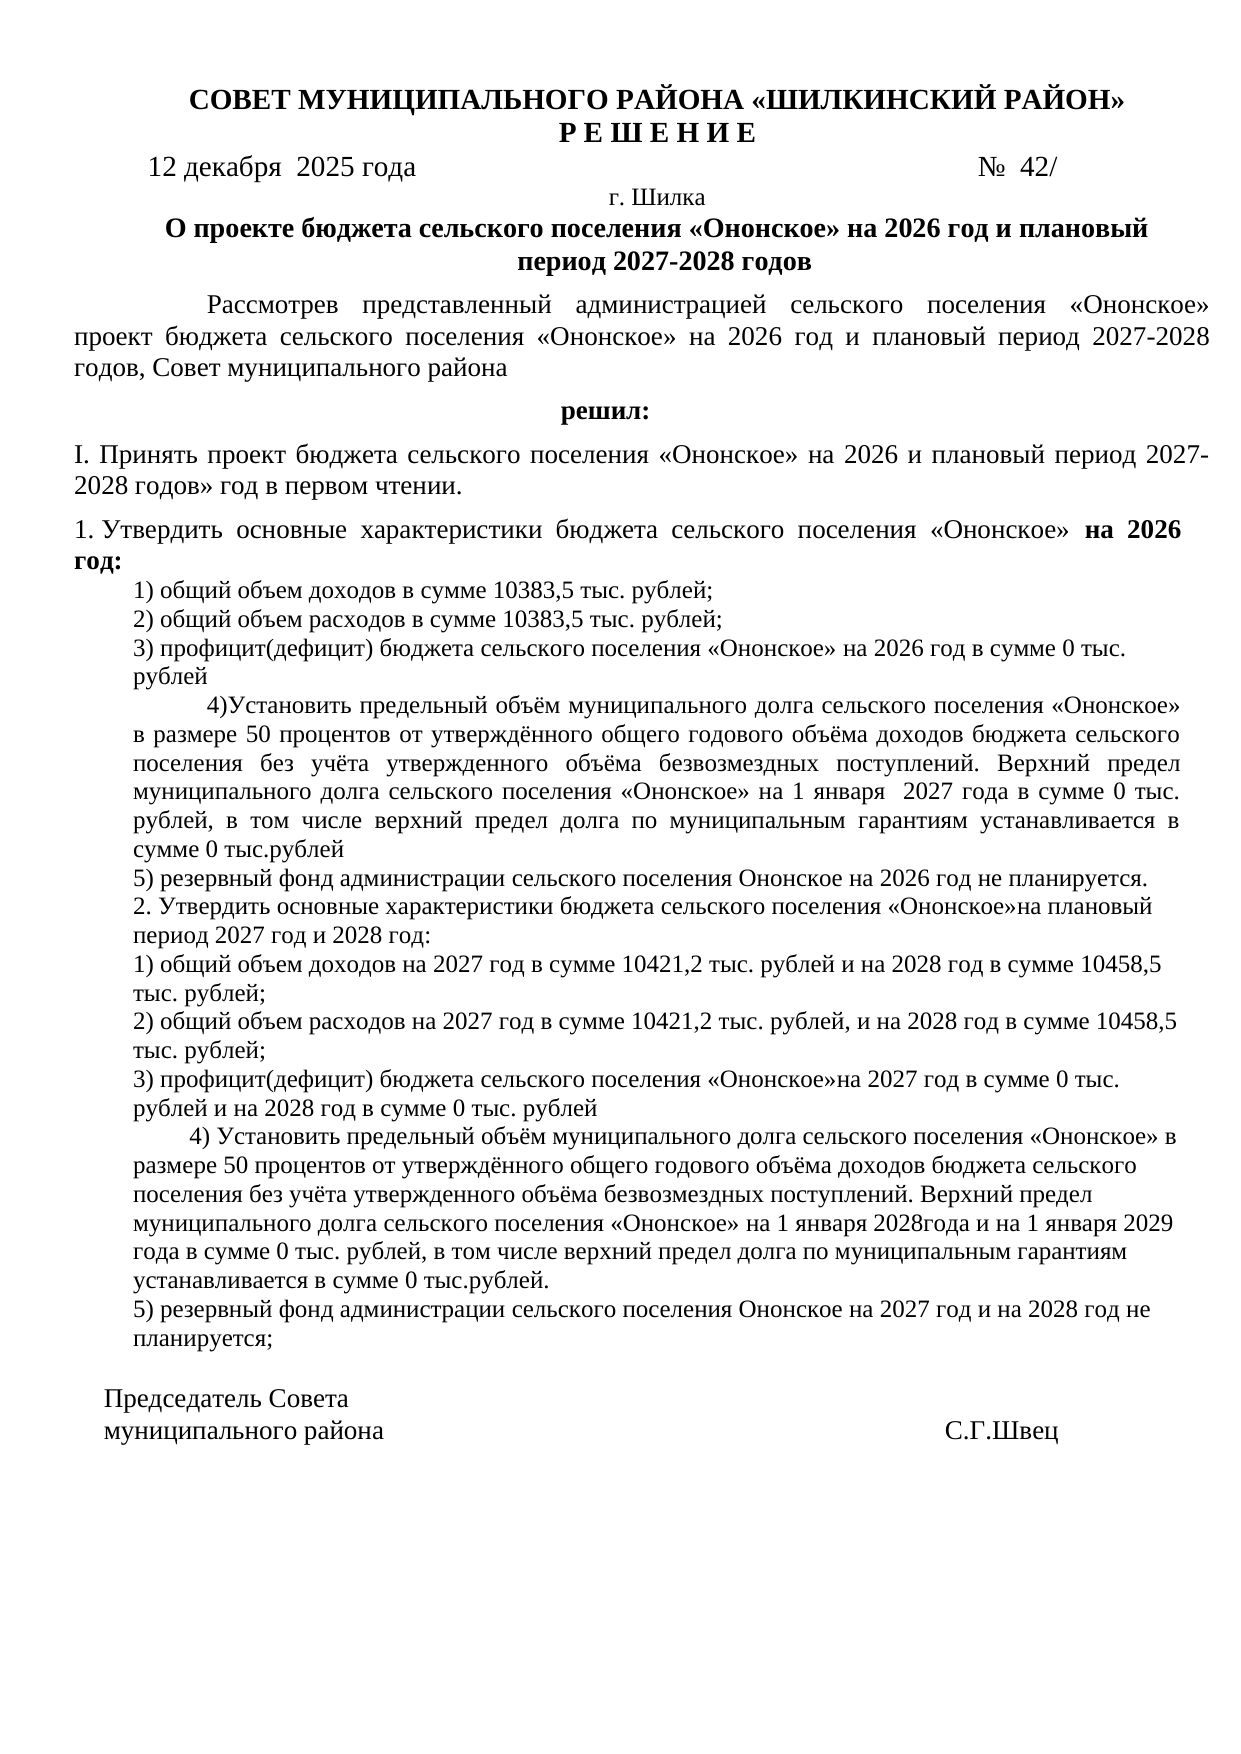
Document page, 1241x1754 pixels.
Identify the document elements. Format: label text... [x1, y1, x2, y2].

text I. Принять проект бюджета сельского поселения «Ононское» на 2026 и плановый период 2027-2028 годов» год в первом чтении. [74, 438, 1211, 500]
text решил: [0, 394, 1211, 426]
text 3) профицит(дефицит) бюджета сельского поселения «Ононское»на 2027 год в сумме 0 тыс. рублей и на 2028 год в сумме 0 тыс. рублей [133, 1064, 1181, 1121]
text 12 декабря 2025 года № 42/ [133, 149, 1181, 182]
text 4) Установить предельный объём муниципального долга сельского поселения «Ононское» в размере 50 процентов от утверждённого общего годового объёма доходов бюджета сельского поселения без учёта утвержденного объёма безвозмездных поступлений. Верхний предел муниципального долга сельского поселения «Ононское» на 1 января 2028года и на 1 января 2029 года в сумме 0 тыс. рублей, в том числе верхний предел долга по муниципальным гарантиям устанавливается в сумме 0 тыс.рублей. [133, 1121, 1181, 1294]
text 1) общий объем доходов в сумме 10383,5 тыс. рублей; [133, 575, 1181, 604]
text г. Шилка [133, 182, 1181, 211]
text Председатель Совета [74, 1383, 1211, 1414]
text О проекте бюджета сельского поселения «Ононское» на 2026 год и плановый период 2027-2028 годов [133, 211, 1181, 276]
text 2) общий объем расходов на 2027 год в сумме 10421,2 тыс. рублей, и на 2028 год в сумме 10458,5 тыс. рублей; [133, 1006, 1181, 1064]
text муниципального района С.Г.Швец [74, 1414, 1211, 1445]
text Рассмотрев представленный администрацией сельского поселения «Ононское» проект бюджета сельского поселения «Ононское» на 2026 год и плановый период 2027-2028 годов, Совет муниципального района [74, 288, 1211, 382]
text 4)Установить предельный объём муниципального долга сельского поселения «Ононское» в размере 50 процентов от утверждённого общего годового объёма доходов бюджета сельского поселения без учёта утвержденного объёма безвозмездных поступлений. Верхний предел муниципального долга сельского поселения «Ононское» на 1 января 2027 года в сумме 0 тыс. рублей, в том числе верхний предел долга по муниципальным гарантиям устанавливается в сумме 0 тыс.рублей [133, 690, 1181, 863]
text Р Е Ш Е Н И Е [133, 115, 1181, 149]
text 2) общий объем расходов в сумме 10383,5 тыс. рублей; [133, 604, 1181, 633]
text 2. Утвердить основные характеристики бюджета сельского поселения «Ононское»на плановый период 2027 год и 2028 год: [133, 891, 1181, 949]
text 1) общий объем доходов на 2027 год в сумме 10421,2 тыс. рублей и на 2028 год в сумме 10458,5 тыс. рублей; [133, 949, 1181, 1006]
text 3) профицит(дефицит) бюджета сельского поселения «Ононское» на 2026 год в сумме 0 тыс. рублей [133, 633, 1181, 690]
text СОВЕТ МУНИЦИПАЛЬНОГО РАЙОНА «ШИЛКИНСКИЙ РАЙОН» [133, 82, 1181, 115]
text 5) резервный фонд администрации сельского поселения Ононское на 2027 год и на 2028 год не планируется; [133, 1294, 1181, 1351]
text 5) резервный фонд администрации сельского поселения Ононское на 2026 год не планируется. [133, 863, 1181, 891]
list 1. Утвердить основные характеристики бюджета сельского поселения «Ононское» на 2026 год: [74, 513, 1181, 575]
